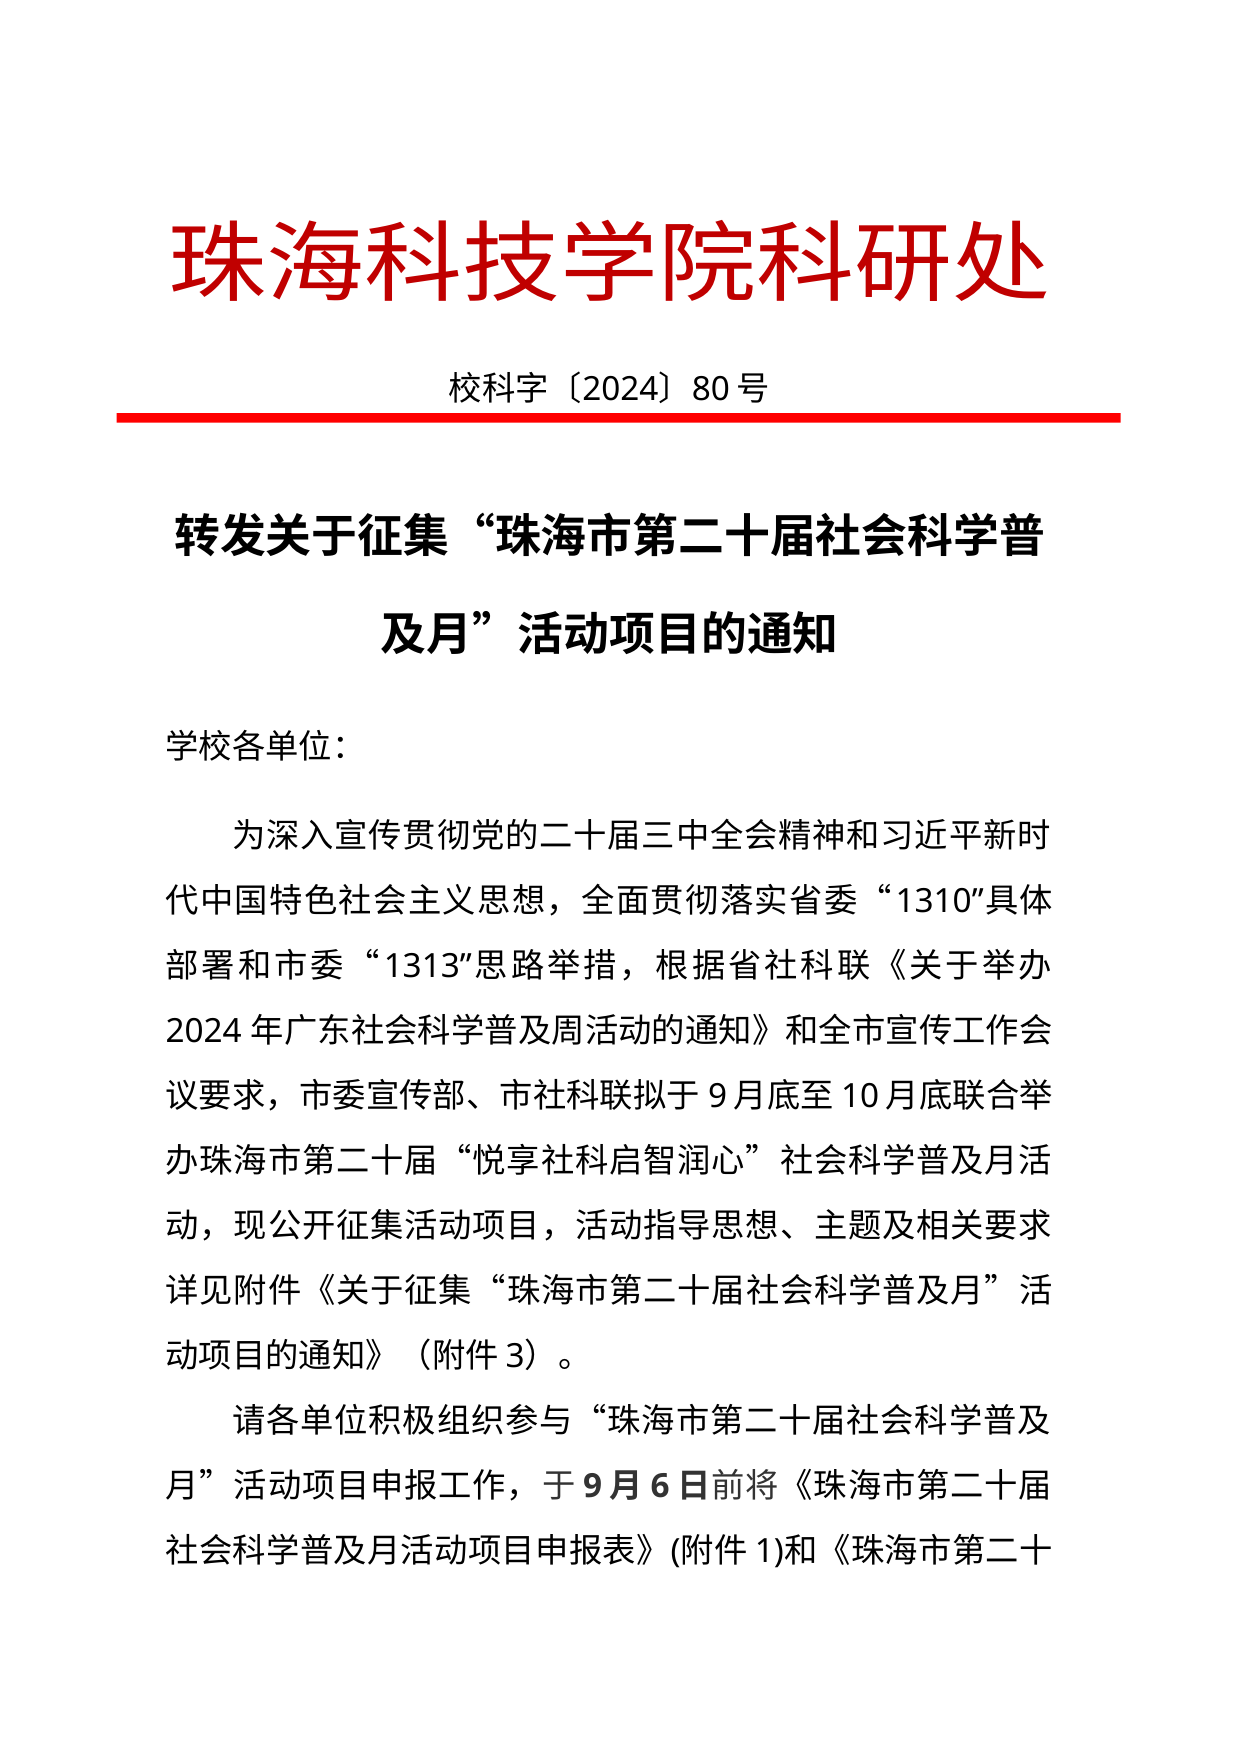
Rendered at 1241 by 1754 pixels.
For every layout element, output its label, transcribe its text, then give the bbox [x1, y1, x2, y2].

text 为深入宣传贯彻党的二十届三中全会精神和习近平新时代中国特色社会主义思想，全面贯彻落实省委“1310”具体部署和市委“1313”思路举措，根据省社科联《关于举办2024 年广东社会科学普及周活动的通知》和全市宣传工作会议要求，市委宣传部、市社科联拟于9月底至10月底联合举办珠海市第二十届“悦享社科启智润心”社会科学普及月活动，现公开征集活动项目，活动指导思想、主题及相关要求详见附件《关于征集“珠海市第二十届社会科学普及月”活动项目的通知》（附件3）。 [165, 801, 1053, 1386]
text 珠海科技学院科研处 [165, 191, 1053, 321]
text 转发关于征集“珠海市第二十届社会科学普及月”活动项目的通知 [165, 484, 1053, 679]
text 校科字〔2024〕80号 [165, 354, 1053, 413]
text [165, 1386, 1053, 1581]
text 学校各单位： [165, 711, 1053, 776]
